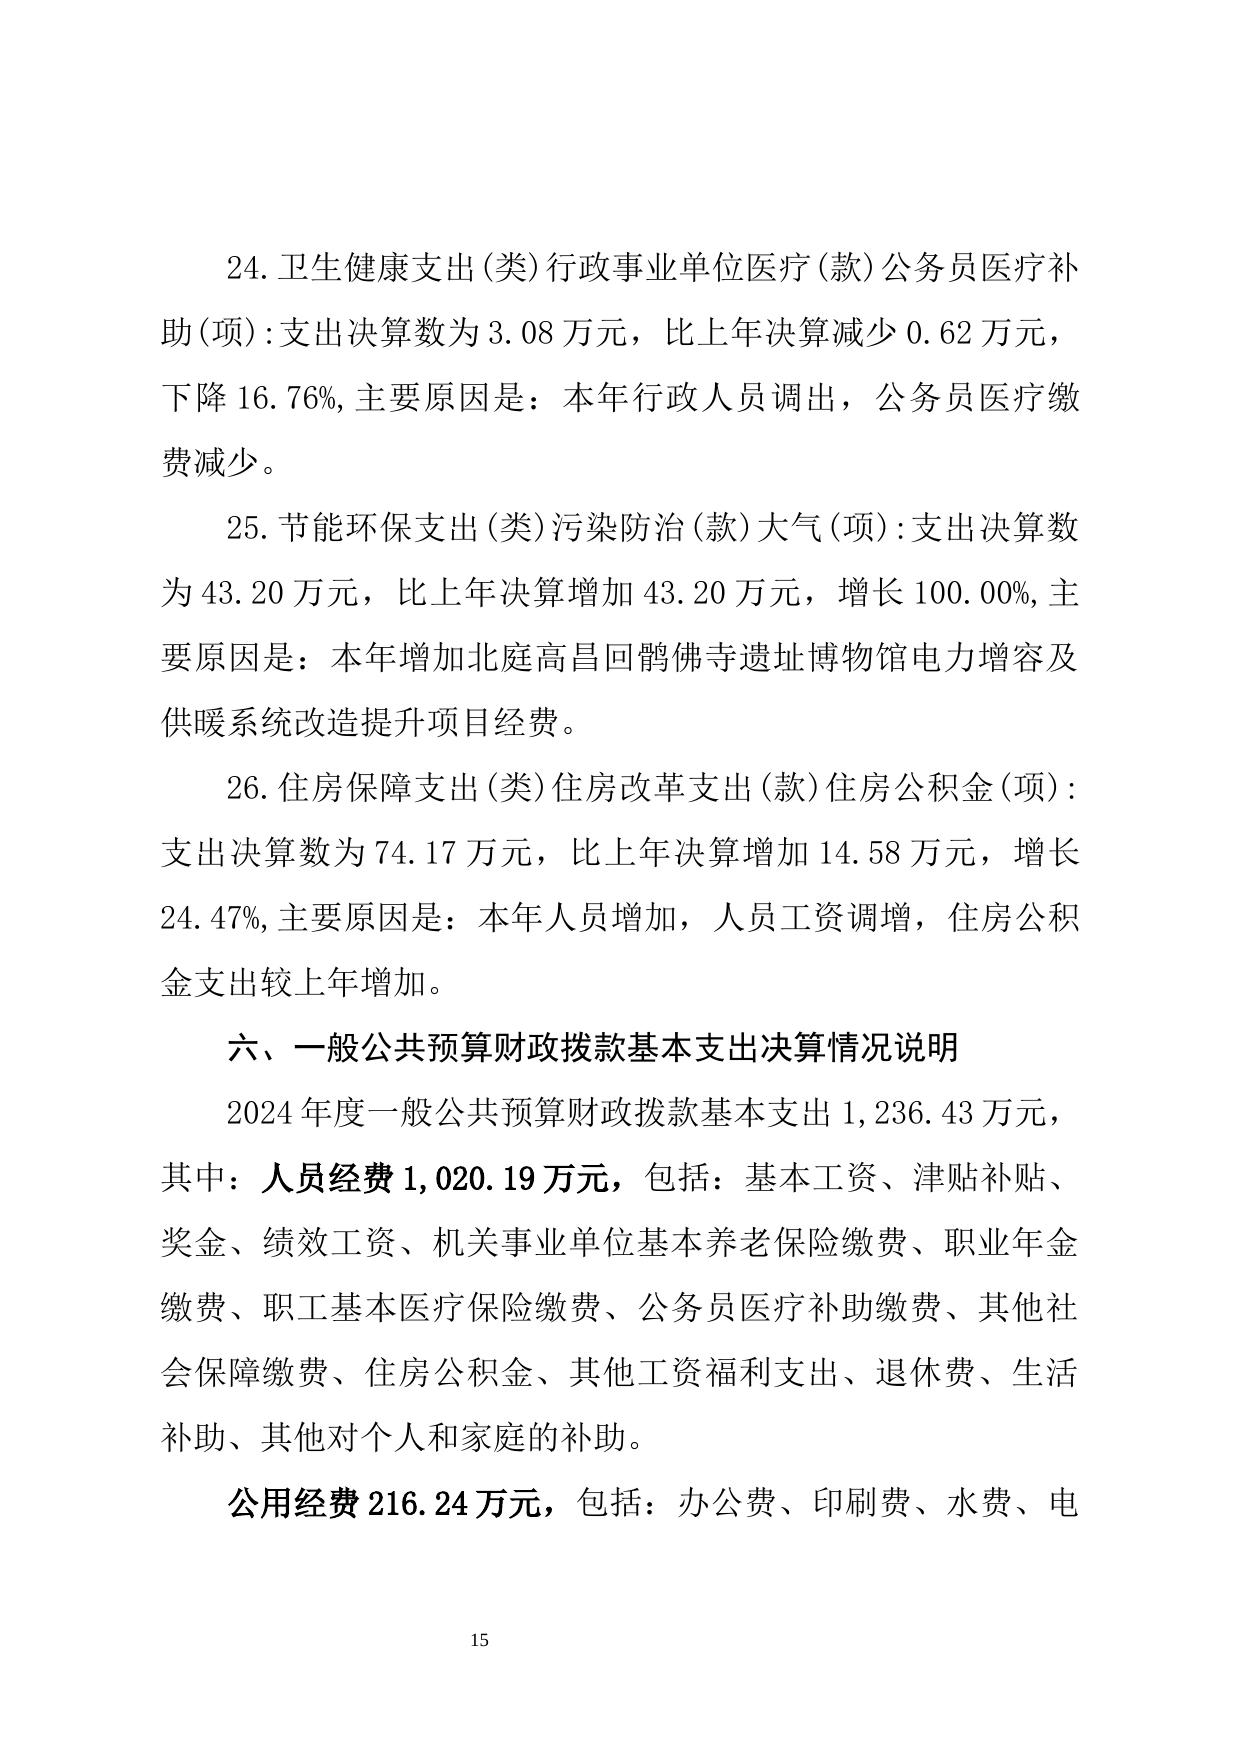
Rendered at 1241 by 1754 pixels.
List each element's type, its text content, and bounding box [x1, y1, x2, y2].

text 24.卫生健康支出(类)行政事业单位医疗(款)公务员医疗补助(项):支出决算数为3.08万元，比上年决算减少0.62万元，下降16.76%,主要原因是：本年行政人员调出，公务员医疗缴费减少。 [159, 233, 1081, 493]
text 26.住房保障支出(类)住房改革支出(款)住房公积金(项):支出决算数为74.17万元，比上年决算增加14.58万元，增长24.47%,主要原因是：本年人员增加，人员工资调增，住房公积金支出较上年增加。 [159, 753, 1081, 1013]
text 25.节能环保支出(类)污染防治(款)大气(项):支出决算数为43.20万元，比上年决算增加43.20万元，增长100.00%,主要原因是：本年增加北庭高昌回鹘佛寺遗址博物馆电力增容及供暖系统改造提升项目经费。 [159, 493, 1081, 753]
text 2024年度一般公共预算财政拨款基本支出1,236.43万元，其中：人员经费1,020.19万元，包括：基本工资、津贴补贴、奖金、绩效工资、机关事业单位基本养老保险缴费、职业年金缴费、职工基本医疗保险缴费、公务员医疗补助缴费、其他社会保障缴费、住房公积金、其他工资福利支出、退休费、生活补助、其他对个人和家庭的补助。 [159, 1078, 1081, 1468]
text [159, 1468, 1081, 1533]
text 六、一般公共预算财政拨款基本支出决算情况说明 [159, 1013, 1081, 1078]
